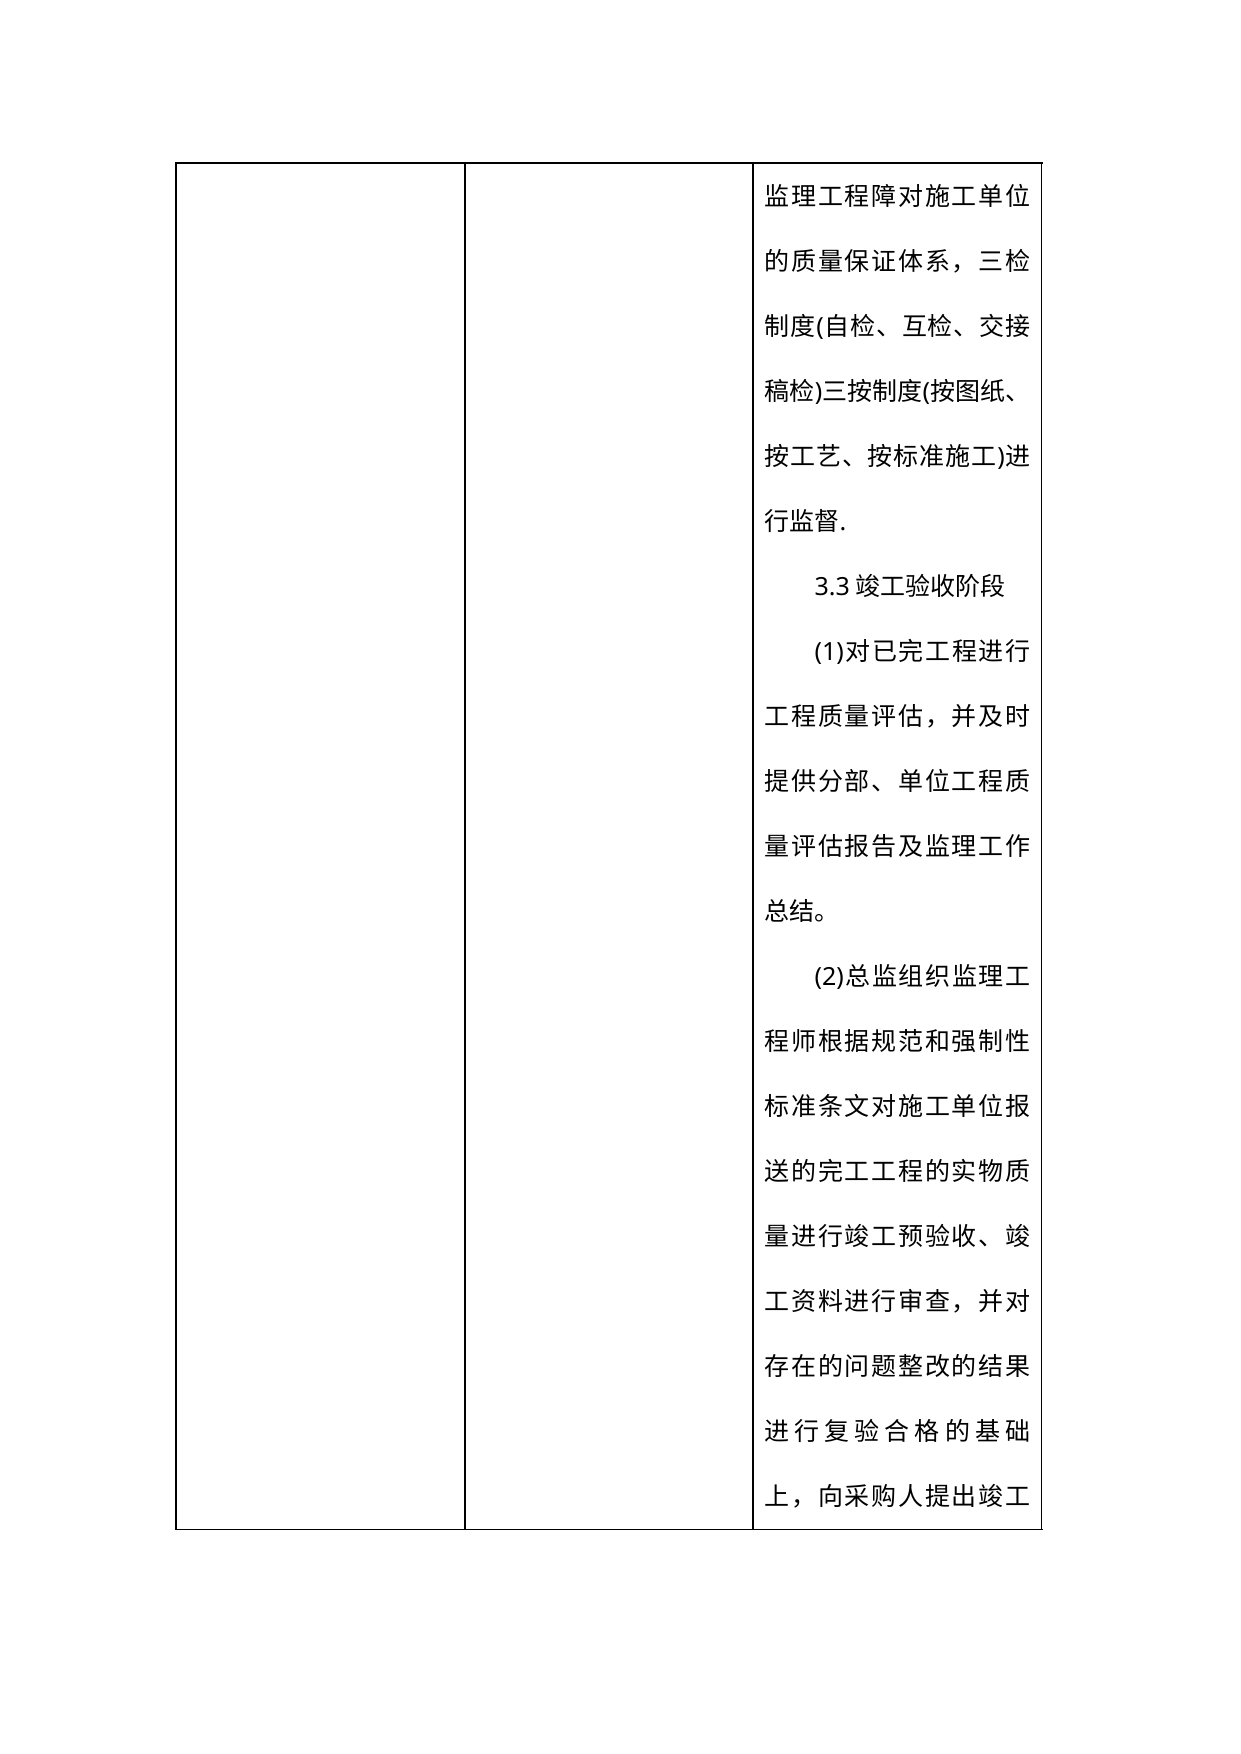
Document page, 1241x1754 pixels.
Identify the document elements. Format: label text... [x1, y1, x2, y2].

table_cell 1 [177, 164, 464, 1528]
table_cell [754, 164, 1041, 1528]
table_cell [466, 164, 752, 1528]
